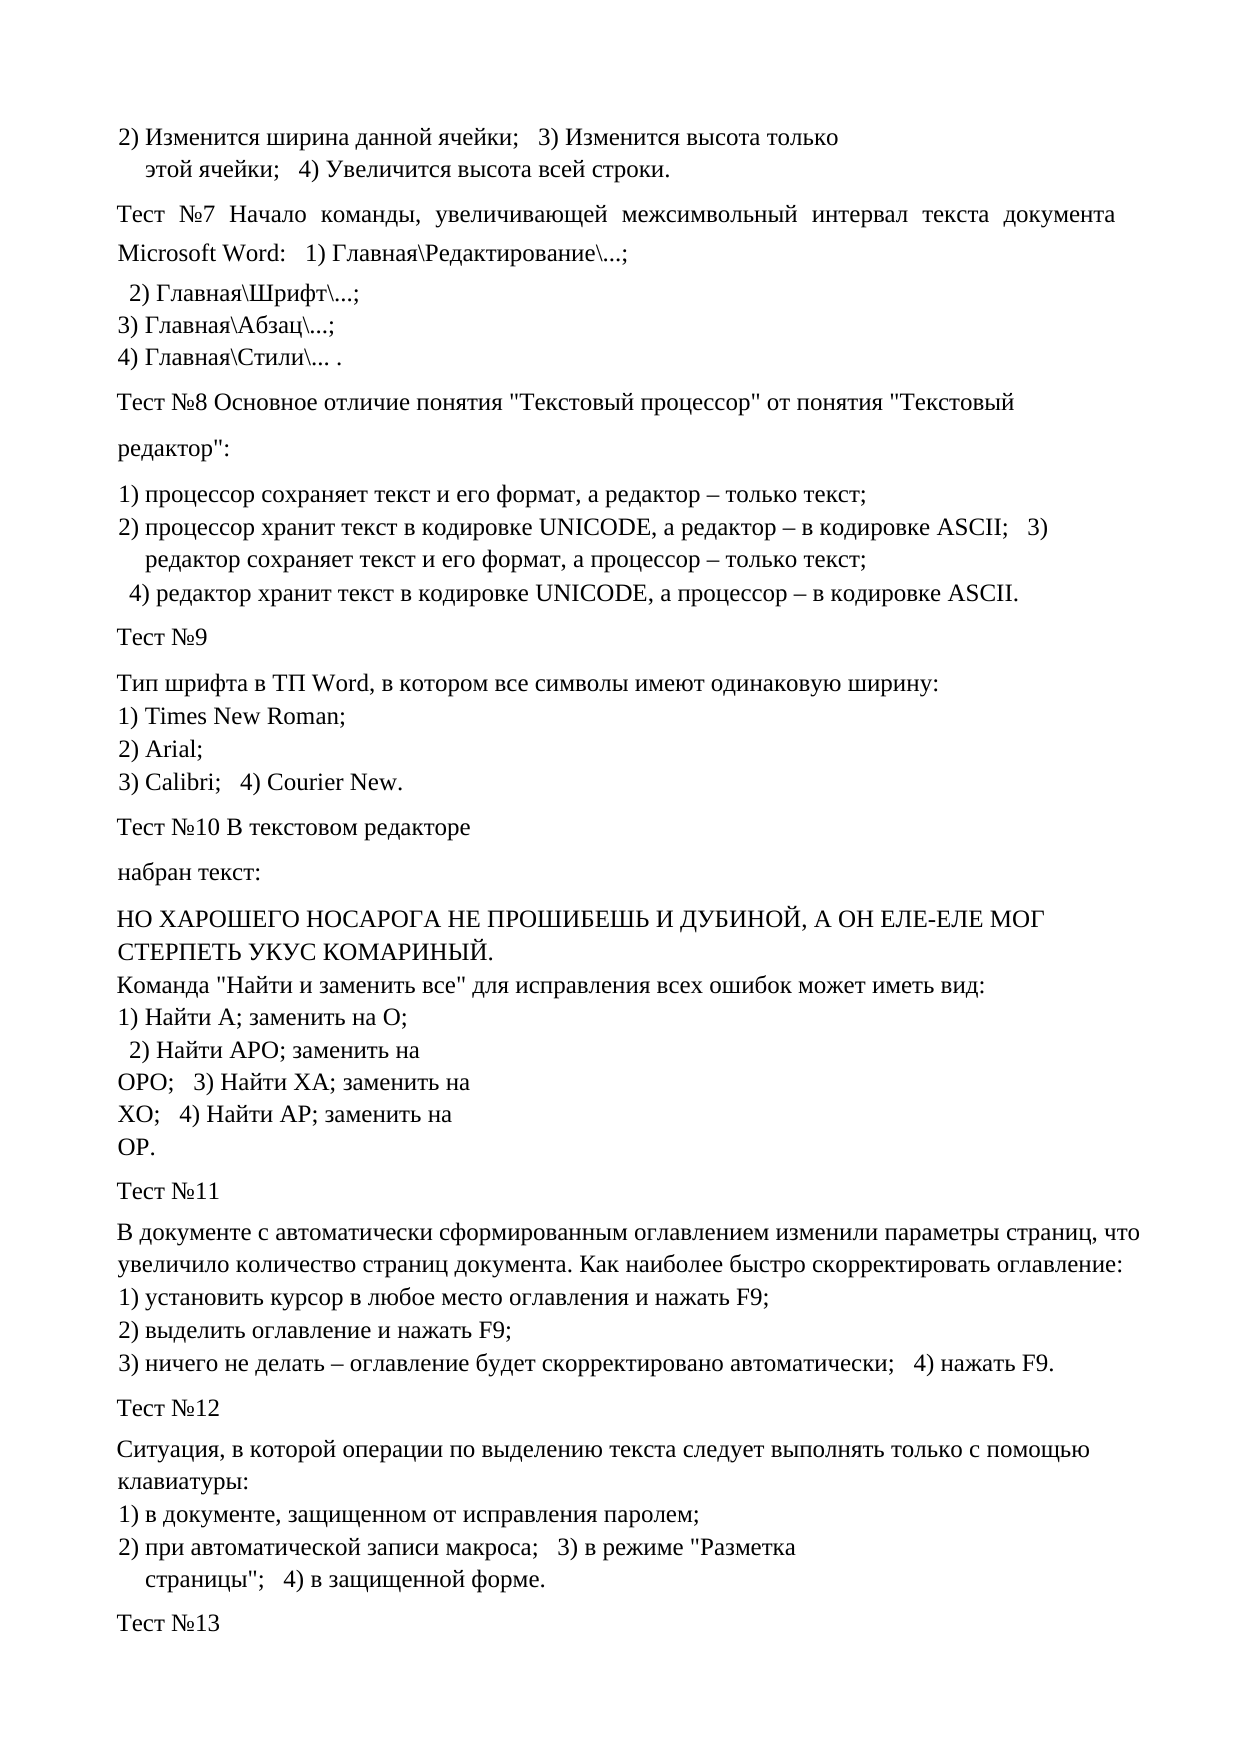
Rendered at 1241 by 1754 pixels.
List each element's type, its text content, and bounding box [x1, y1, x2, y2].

list Изменится ширина данной ячейки; 3) Изменится высота только этой ячейки; 4) Увеличится высота всей строки. [118, 122, 864, 183]
text Тест №10 B текстовом редакторе набран текст: [116, 812, 495, 886]
list процессор сохраняет текст и его формат, а редактор – только текст; [118, 479, 1102, 508]
text 2) Главная\Шрифт\...; 3) Главная\Абзац\...; 4) Главная\Стили\... . [116, 278, 366, 371]
text Тест №13 [116, 1608, 1164, 1637]
text Тест №12 [116, 1393, 1164, 1422]
list в документе, защищенном от исправления паролем; [118, 1499, 853, 1528]
list ничего не делать – оглавление будет скорректировано автоматически; 4) нажать F9. [118, 1348, 1164, 1377]
list Calibri; 4) Courier New. [118, 767, 724, 796]
list Arial; [118, 734, 724, 763]
text Тест №8 Основное отличие понятия "Текстовый процессор" от понятия "Текстовый редактор": [116, 387, 1021, 462]
list процессор хранит текст в кодировке UNICODE, а редактор – в кодировке ASCII; 3) редактор сохраняет текст и его формат, а процессор – только текст; [118, 512, 1102, 573]
text НО ХАРОШЕГО НОСАРОГА НЕ ПРОШИБЕШЬ И ДУБИНОЙ, А ОН ЕЛЕ-ЕЛЕ МОГ СТЕРПЕТЬ УКУС КОМАРИНЫЙ. [116, 904, 1164, 965]
text Тип шрифта в ТП Word, в котором все символы имеют одинаковую ширину: 1) Times New Roman; [116, 668, 951, 729]
text 2) Найти АРО; заменить на ОРО; 3) Найти ХА; заменить на ХО; 4) Найти АР; заменить на ОР. [116, 1035, 476, 1160]
text Ситуация, в которой операции по выделению текста следует выполнять только с помощью клавиатуры: [116, 1434, 1164, 1494]
text Тест №9 [116, 622, 1164, 651]
list при автоматической записи макроса; 3) в режиме "Разметка страницы"; 4) в защищенной форме. [118, 1532, 853, 1593]
text Тест №11 [116, 1176, 1164, 1205]
list выделить оглавление и нажать F9; [118, 1315, 1164, 1344]
text 4) редактор хранит текст в кодировке UNICODE, а процессор – в кодировке ASCII. [116, 578, 1164, 606]
text В документе с автоматически сформированным оглавлением изменили параметры страниц, что увеличило количество страниц документа. Как наиболее быстро скорректировать оглавление: [116, 1217, 1164, 1278]
text Тест №7 Начало команды, увеличивающей межсимвольный интервал текста документа Microsoft Word: 1) Главная\Редактирование\...; [116, 199, 1117, 267]
text Команда "Найти и заменить все" для исправления всех ошибок может иметь вид: 1) Найти А; заменить на О; [116, 970, 997, 1031]
list установить курсор в любое место оглавления и нажать F9; [118, 1282, 1164, 1311]
